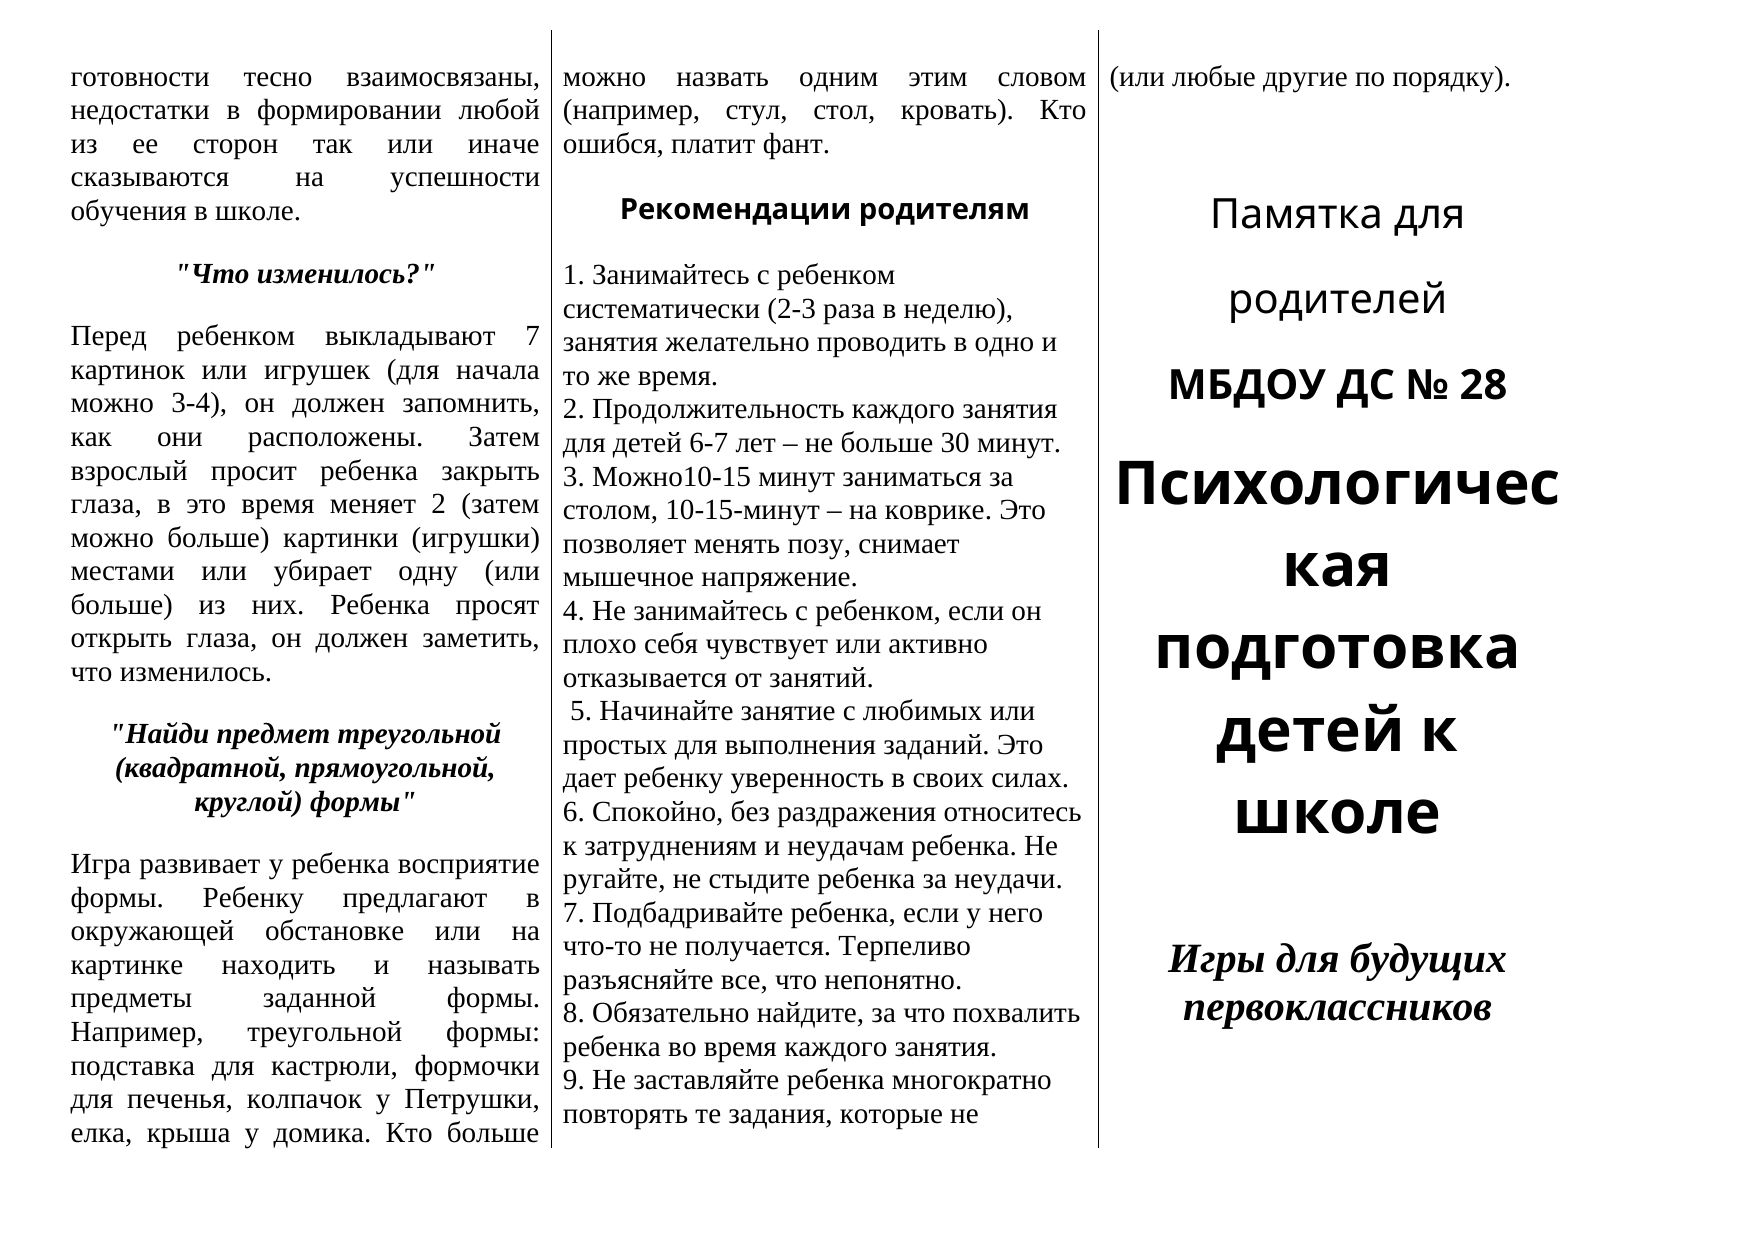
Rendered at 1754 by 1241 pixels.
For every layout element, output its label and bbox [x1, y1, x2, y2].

table_header [1099, 30, 1577, 1148]
table_header [59, 30, 551, 1148]
table_header [552, 30, 1098, 1148]
